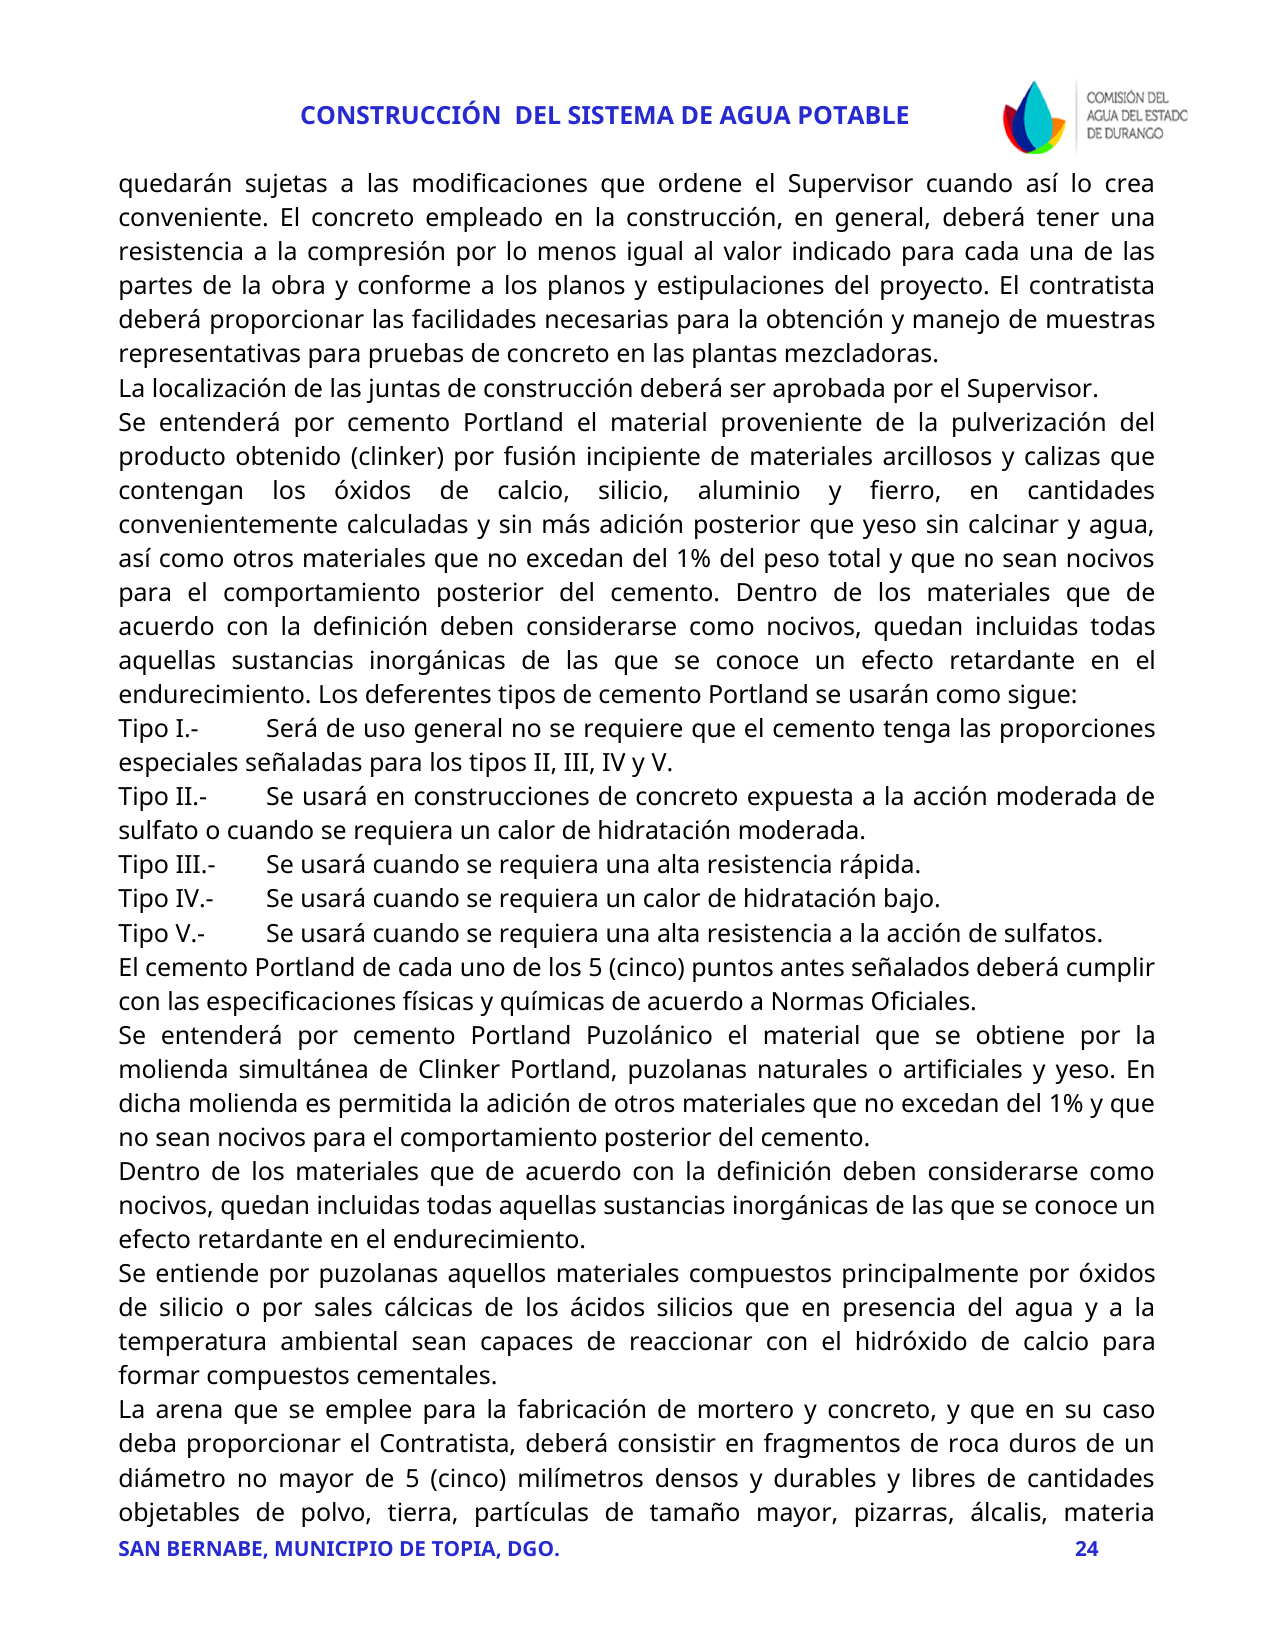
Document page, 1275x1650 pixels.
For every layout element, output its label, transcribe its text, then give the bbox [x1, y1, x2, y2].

text Se entenderá por cemento Portland Puzolánico el material que se obtiene por la molienda simultánea de Clinker Portland, puzolanas naturales o artificiales y yeso. En dicha molienda es permitida la adición de otros materiales que no excedan del 1% y que no sean nocivos para el comportamiento posterior del cemento. [118, 1017, 1157, 1154]
text Tipo IV.- Se usará cuando se requiera un calor de hidratación bajo. [118, 881, 1157, 915]
text Tipo III.- Se usará cuando se requiera una alta resistencia rápida. [118, 847, 1157, 881]
text Tipo V.- Se usará cuando se requiera una alta resistencia a la acción de sulfatos. [118, 915, 1157, 949]
text La localización de las juntas de construcción deberá ser aprobada por el Supervisor. [118, 370, 1157, 404]
picture [1000, 78, 1191, 157]
text Dentro de los materiales que de acuerdo con la definición deben considerarse como nocivos, quedan incluidas todas aquellas sustancias inorgánicas de las que se conoce un efecto retardante en el endurecimiento. [118, 1154, 1157, 1256]
text Se entiende por puzolanas aquellos materiales compuestos principalmente por óxidos de silicio o por sales cálcicas de los ácidos silicios que en presencia del agua y a la temperatura ambiental sean capaces de reaccionar con el hidróxido de calcio para formar compuestos cementales. [118, 1256, 1157, 1392]
text El cemento Portland de cada uno de los 5 (cinco) puntos antes señalados deberá cumplir con las especificaciones físicas y químicas de acuerdo a Normas Oficiales. [118, 949, 1157, 1017]
text Tipo II.- Se usará en construcciones de concreto expuesta a la acción moderada de sulfato o cuando se requiera un calor de hidratación moderada. [118, 779, 1157, 847]
text Se entenderá por cemento Portland el material proveniente de la pulverización del producto obtenido (clinker) por fusión incipiente de materiales arcillosos y calizas que contengan los óxidos de calcio, silicio, aluminio y fierro, en cantidades convenientemente calculadas y sin más adición posterior que yeso sin calcinar y agua, así como otros materiales que no excedan del 1% del peso total y que no sean nocivos para el comportamiento posterior del cemento. Dentro de los materiales que de acuerdo con la definición deben considerarse como nocivos, quedan incluidas todas aquellas sustancias inorgánicas de las que se conoce un efecto retardante en el endurecimiento. Los deferentes tipos de cemento Portland se usarán como sigue: [118, 404, 1157, 711]
text Tipo I.- Será de uso general no se requiere que el cemento tenga las proporciones especiales señaladas para los tipos II, III, IV y V. [118, 711, 1157, 779]
